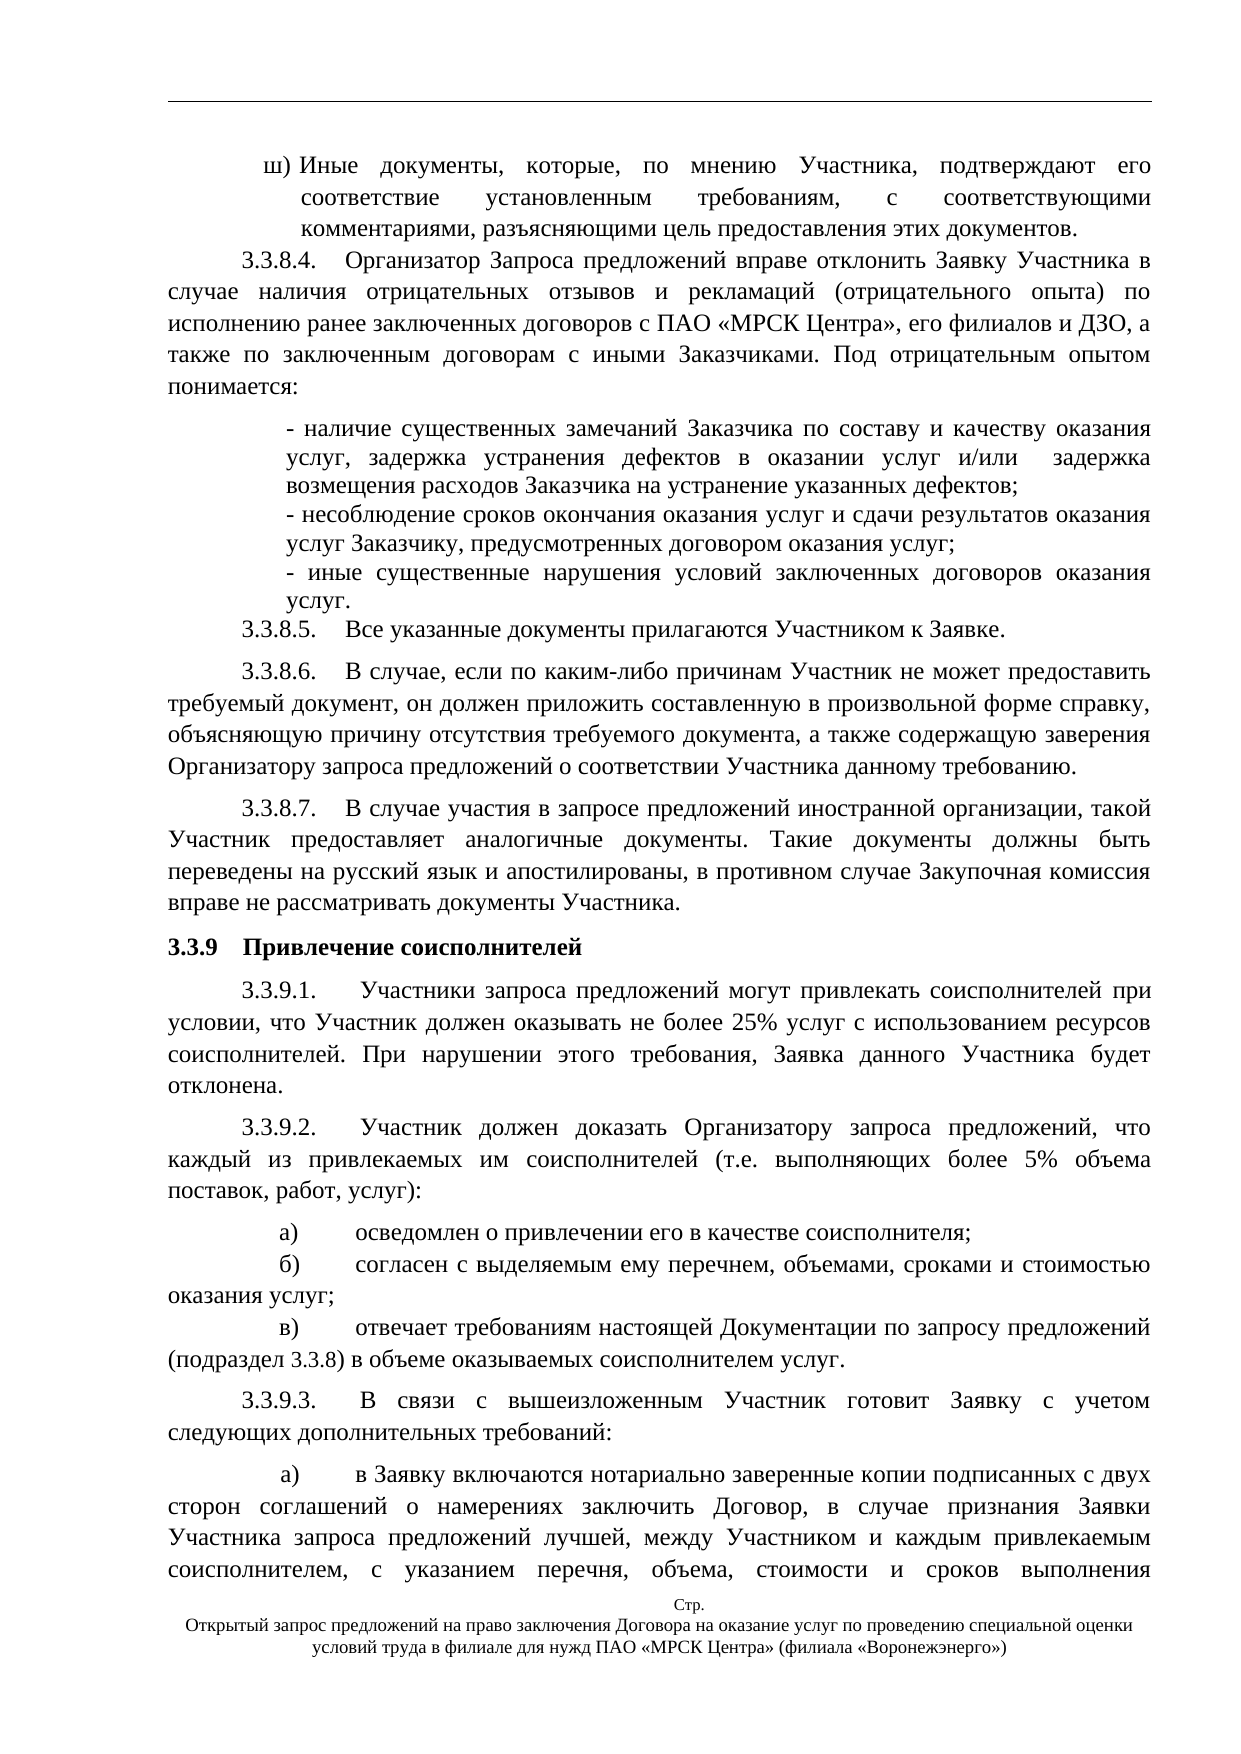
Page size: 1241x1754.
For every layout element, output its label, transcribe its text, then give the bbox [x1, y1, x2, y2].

list Участники запроса предложений могут привлекать соисполнителей при условии, что Участник должен оказывать не более 25% услуг c использованием ресурсов соисполнителей. При нарушении этого требования, Заявка данного Участника будет отклонена. [168, 976, 1152, 1099]
list Участник должен доказать Организатору запроса предложений, что каждый из привлекаемых им соисполнителей (т.е. выполняющих более 5% объема поставок, работ, услуг): [168, 1112, 1152, 1204]
list осведомлен о привлечении его в качестве соисполнителя; [168, 1217, 1152, 1246]
list - несоблюдение сроков окончания оказания услуг и сдачи результатов оказания услуг Заказчику, предусмотренных договором оказания услуг; [286, 499, 1152, 557]
list согласен с выделяемым ему перечнем, объемами, сроками и стоимостью оказания услуг; [168, 1249, 1152, 1309]
subtitle Привлечение соисполнителей [168, 932, 1152, 960]
list - иные существенные нарушения условий заключенных договоров оказания услуг. [286, 557, 1152, 614]
list Все указанные документы прилагаются Участником к Заявке. [168, 614, 1152, 643]
list Организатор Запроса предложений вправе отклонить Заявку Участника в случае наличия отрицательных отзывов и рекламаций (отрицательного опыта) по исполнению ранее заключенных договоров с ПАО «МРСК Центра», его филиалов и ДЗО, а также по заключенным договорам с иными Заказчиками. Под отрицательным опытом понимается: [168, 245, 1152, 400]
list отвечает требованиям настоящей Документации по запросу предложений (подраздел 3.3.8) в объеме оказываемых соисполнителем услуг. [168, 1312, 1152, 1372]
list - наличие существенных замечаний Заказчика по составу и качеству оказания услуг, задержка устранения дефектов в оказании услуг и/или задержка возмещения расходов Заказчика на устранение указанных дефектов; [286, 413, 1152, 499]
list В случае участия в запросе предложений иностранной организации, такой Участник предоставляет аналогичные документы. Такие документы должны быть переведены на русский язык и апостилированы, в противном случае Закупочная комиссия вправе не рассматривать документы Участника. [168, 793, 1152, 916]
list В связи с вышеизложенным Участник готовит Заявку с учетом следующих дополнительных требований: [168, 1386, 1152, 1446]
list Иные документы, которые, по мнению Участника, подтверждают его соответствие установленным требованиям, с соответствующими комментариями, разъясняющими цель предоставления этих документов. [263, 150, 1152, 242]
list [168, 1459, 1152, 1583]
list В случае, если по каким-либо причинам Участник не может предоставить требуемый документ, он должен приложить составленную в произвольной форме справку, объясняющую причину отсутствия требуемого документа, а также содержащую заверения Организатору запроса предложений о соответствии Участника данному требованию. [168, 656, 1152, 779]
